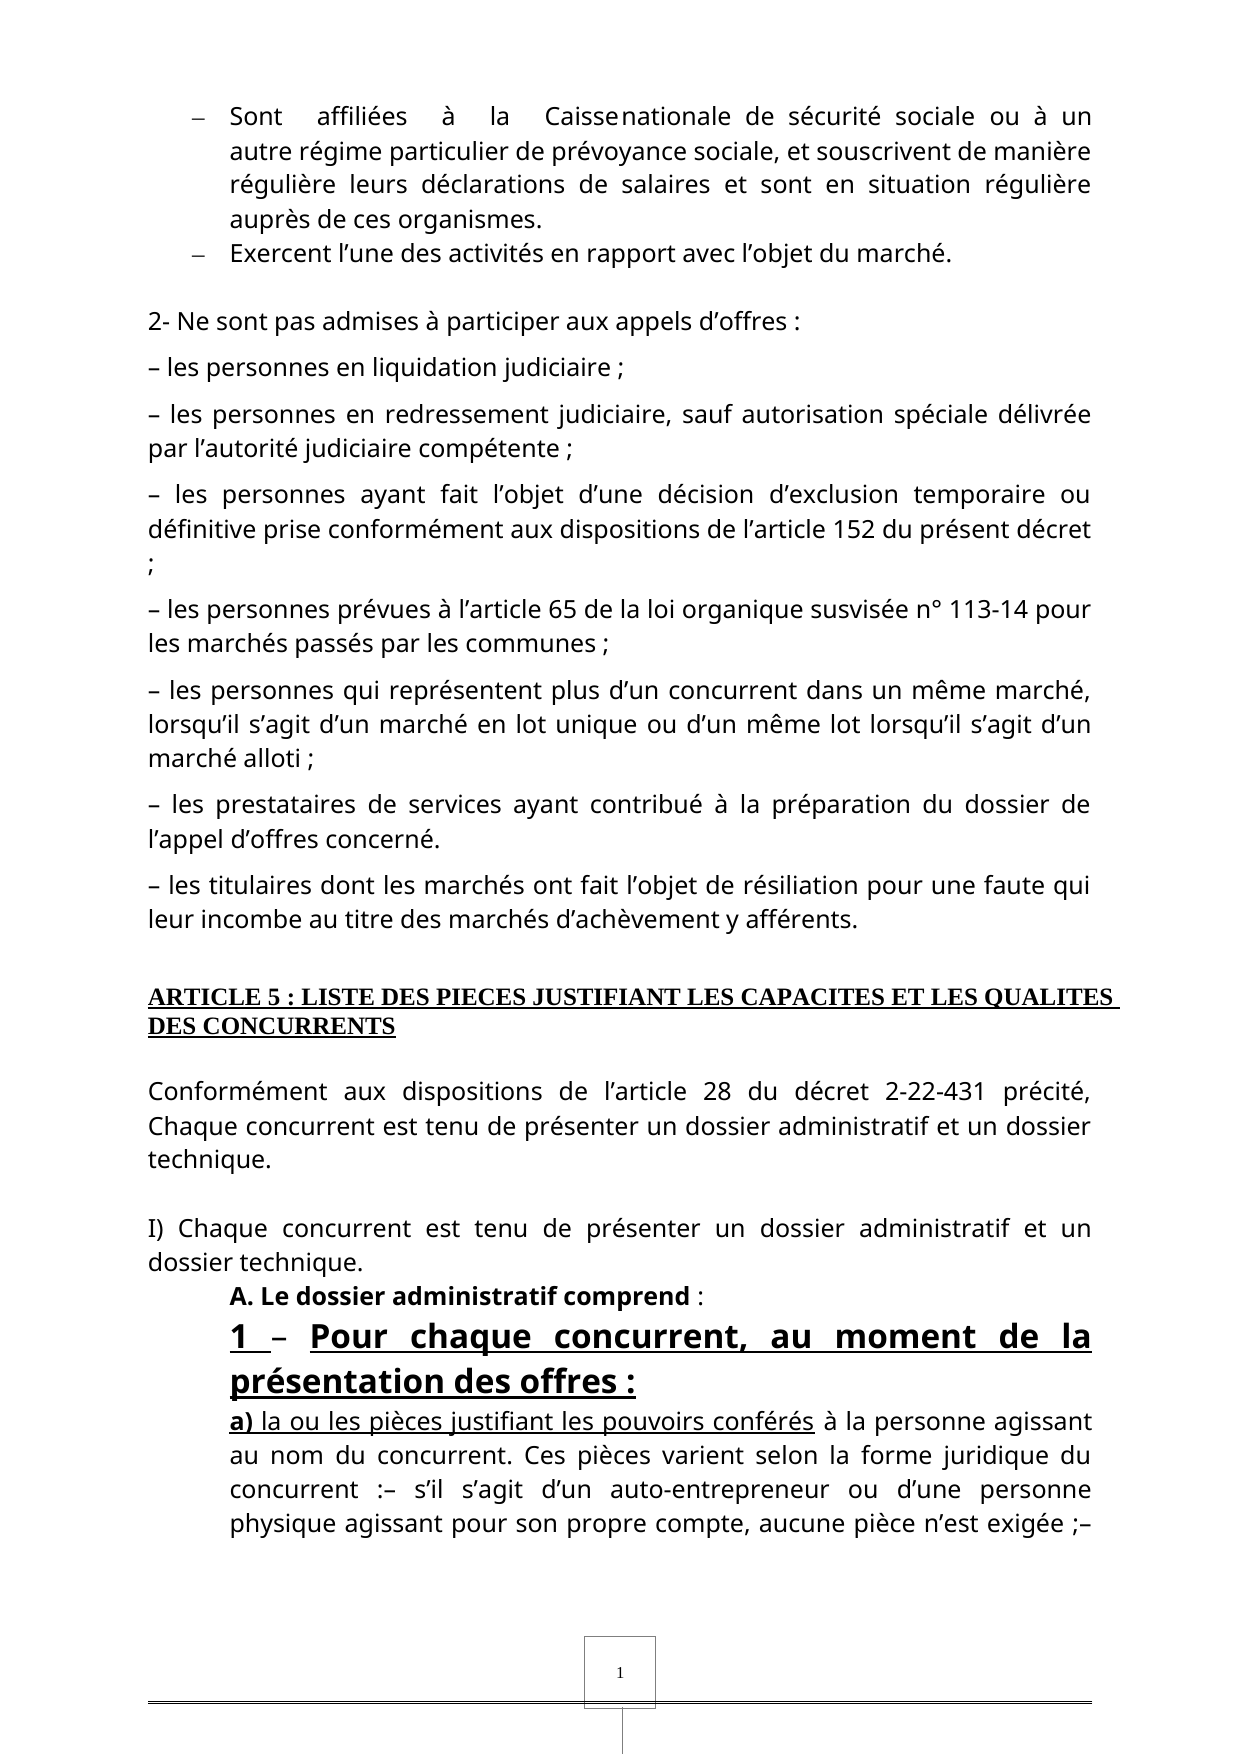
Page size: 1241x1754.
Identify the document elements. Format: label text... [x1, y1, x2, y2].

text – les prestataires de services ayant contribué à la préparation du dossier de l’appel d’offres concerné. [148, 787, 1092, 855]
text – les personnes en redressement judiciaire, sauf autorisation spéciale délivrée par l’autorité judiciaire compétente ; [148, 397, 1092, 465]
text 2- Ne sont pas admises à participer aux appels d’offres : [148, 303, 1092, 337]
list Sont affiliées à la Caisse nationale de sécurité sociale ou à un autre régime particulier de prévoyance sociale, et souscrivent de manière régulière leurs déclarations de salaires et sont en situation régulière auprès de ces organismes. [192, 99, 1092, 235]
text – les personnes qui représentent plus d’un concurrent dans un même marché, lorsqu’il s’agit d’un marché en lot unique ou d’un même lot lorsqu’il s’agit d’un marché alloti ; [148, 672, 1092, 775]
text – les personnes prévues à l’article 65 de la loi organique susvisée n° 113-14 pour les marchés passés par les communes ; [148, 592, 1092, 660]
text – les personnes en liquidation judiciaire ; [148, 350, 1092, 384]
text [229, 1403, 1092, 1539]
text I) Chaque concurrent est tenu de présenter un dossier administratif et un dossier technique. [148, 1210, 1092, 1278]
text ARTICLE 5 : LISTE DES PIECES JUSTIFIANT LES CAPACITES ET LES QUALITES DES CONCURRENTS [148, 982, 1152, 1040]
text – les titulaires dont les marchés ont fait l’objet de résiliation pour une faute qui leur incombe au titre des marchés d’achèvement y afférents. [148, 868, 1092, 936]
text A. Le dossier administratif comprend : [229, 1278, 1092, 1312]
list Exercent l’une des activités en rapport avec l’objet du marché. [192, 235, 1092, 269]
text Conformément aux dispositions de l’article 28 du décret 2-22-431 précité, Chaque concurrent est tenu de présenter un dossier administratif et un dossier technique. [148, 1074, 1092, 1176]
text 1 – Pour chaque concurrent, au moment de la présentation des offres : [229, 1312, 1092, 1403]
text – les personnes ayant fait l’objet d’une décision d’exclusion temporaire ou définitive prise conformément aux dispositions de l’article 152 du présent décret ; [148, 477, 1092, 579]
